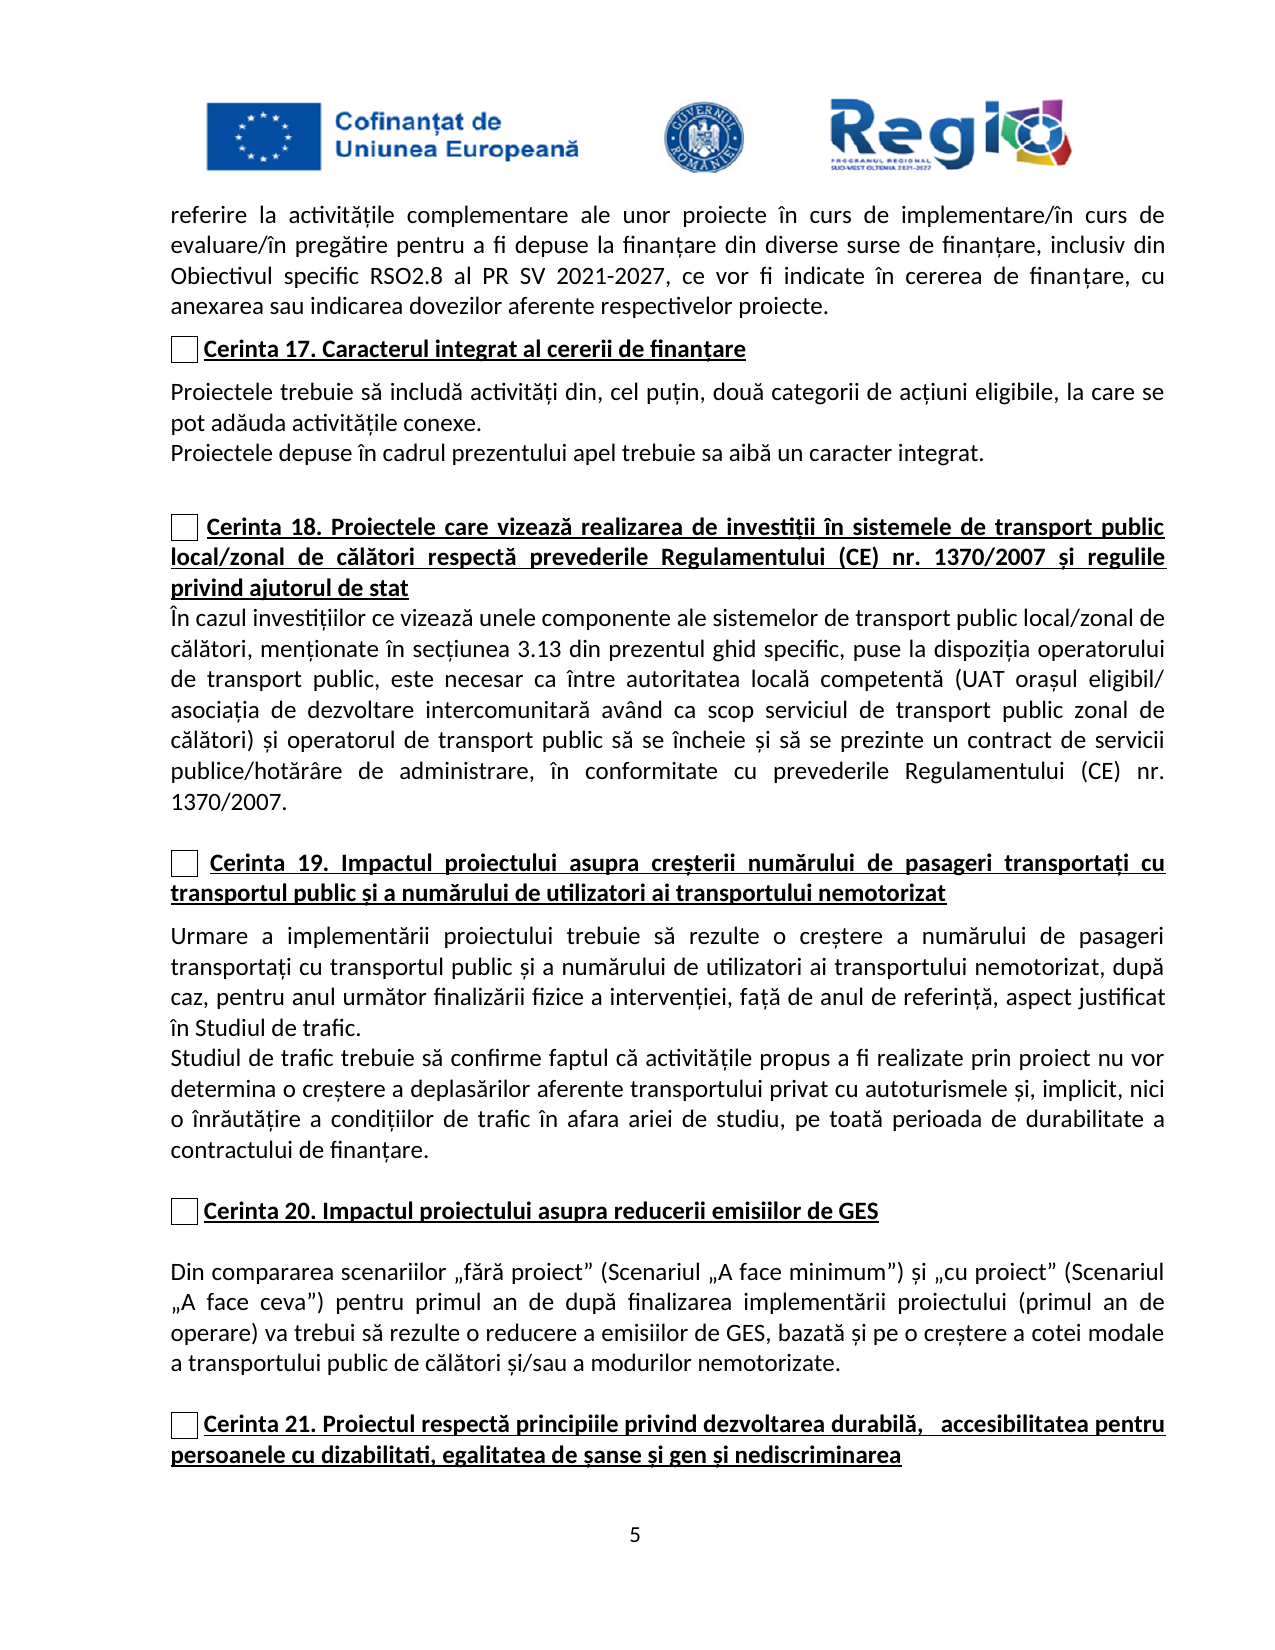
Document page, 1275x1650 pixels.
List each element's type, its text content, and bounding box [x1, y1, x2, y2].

picture [170, 73, 1100, 199]
list Proiectele depuse în cadrul prezentului apel trebuie sa aibă un caracter integrat. [170, 437, 1166, 468]
list Proiectele trebuie să includă activități din, cel puțin, două categorii de acțiuni eligibile, la care se pot adăuda activitățile conexe. [170, 376, 1166, 437]
list Urmare a implementării proiectului trebuie să rezulte o creștere a numărului de pasageri transportați cu transportul public și a numărului de utilizatori ai transportului nemotorizat, după caz, pentru anul următor finalizării fizice a intervenției, faţă de anul de referinţă, aspect justificat în Studiul de trafic. [170, 920, 1166, 1042]
list Cerinta 18. Proiectele care vizează realizarea de investiții în sistemele de transport public local/zonal de călători respectă prevederile Regulamentului (CE) nr. 1370/2007 și regulile privind ajutorul de stat [170, 569, 1166, 603]
list Cerinta 18. Proiectele care vizează realizarea de investiții în sistemele de transport public local/zonal de călători respectă prevederile Regulamentului (CE) nr. 1370/2007 și regulile privind ajutorul de stat [170, 511, 1166, 568]
list Din compararea scenariilor „fără proiect” (Scenariul „A face minimum”) și „cu proiect” (Scenariul „A face ceva”) pentru primul an de după finalizarea implementării proiectului (primul an de operare) va trebui să rezulte o reducere a emisiilor de GES, bazată și pe o creștere a cotei modale a transportului public de călători şi/sau a modurilor nemotorizate. [170, 1256, 1166, 1378]
list Cerinta 19. Impactul proiectului asupra creșterii numărului de pasageri transportați cu transportul public și a numărului de utilizatori ai transportului nemotorizat [170, 847, 1166, 908]
list Cerinta 21. Proiectul respectă principiile privind dezvoltarea durabilă, accesibilitatea pentru persoanele cu dizabilitati, egalitatea de şanse şi gen şi nediscriminarea [170, 1409, 1166, 1470]
list Cerinta 17. Caracterul integrat al cererii de finanţare [170, 333, 1166, 364]
list Studiul de trafic trebuie să confirme faptul că activităţile propus a fi realizate prin proiect nu vor determina o creștere a deplasărilor aferente transportului privat cu autoturismele și, implicit, nici o înrăutăţire a condiţiilor de trafic în afara ariei de studiu, pe toată perioada de durabilitate a contractului de finanţare. [170, 1042, 1166, 1164]
list În cazul investițiilor ce vizează unele componente ale sistemelor de transport public local/zonal de călători, menționate în secțiunea 3.13 din prezentul ghid specific, puse la dispoziția operatorului de transport public, este necesar ca între autoritatea locală competentă (UAT orașul eligibil/ asociația de dezvoltare intercomunitară având ca scop serviciul de transport public zonal de călători) şi operatorul de transport public să se încheie şi să se prezinte un contract de servicii publice/hotărâre de administrare, în conformitate cu prevederile Regulamentului (CE) nr. 1370/2007. [170, 603, 1166, 816]
list Cerinta 20. Impactul proiectului asupra reducerii emisiilor de GES [170, 1195, 1166, 1226]
